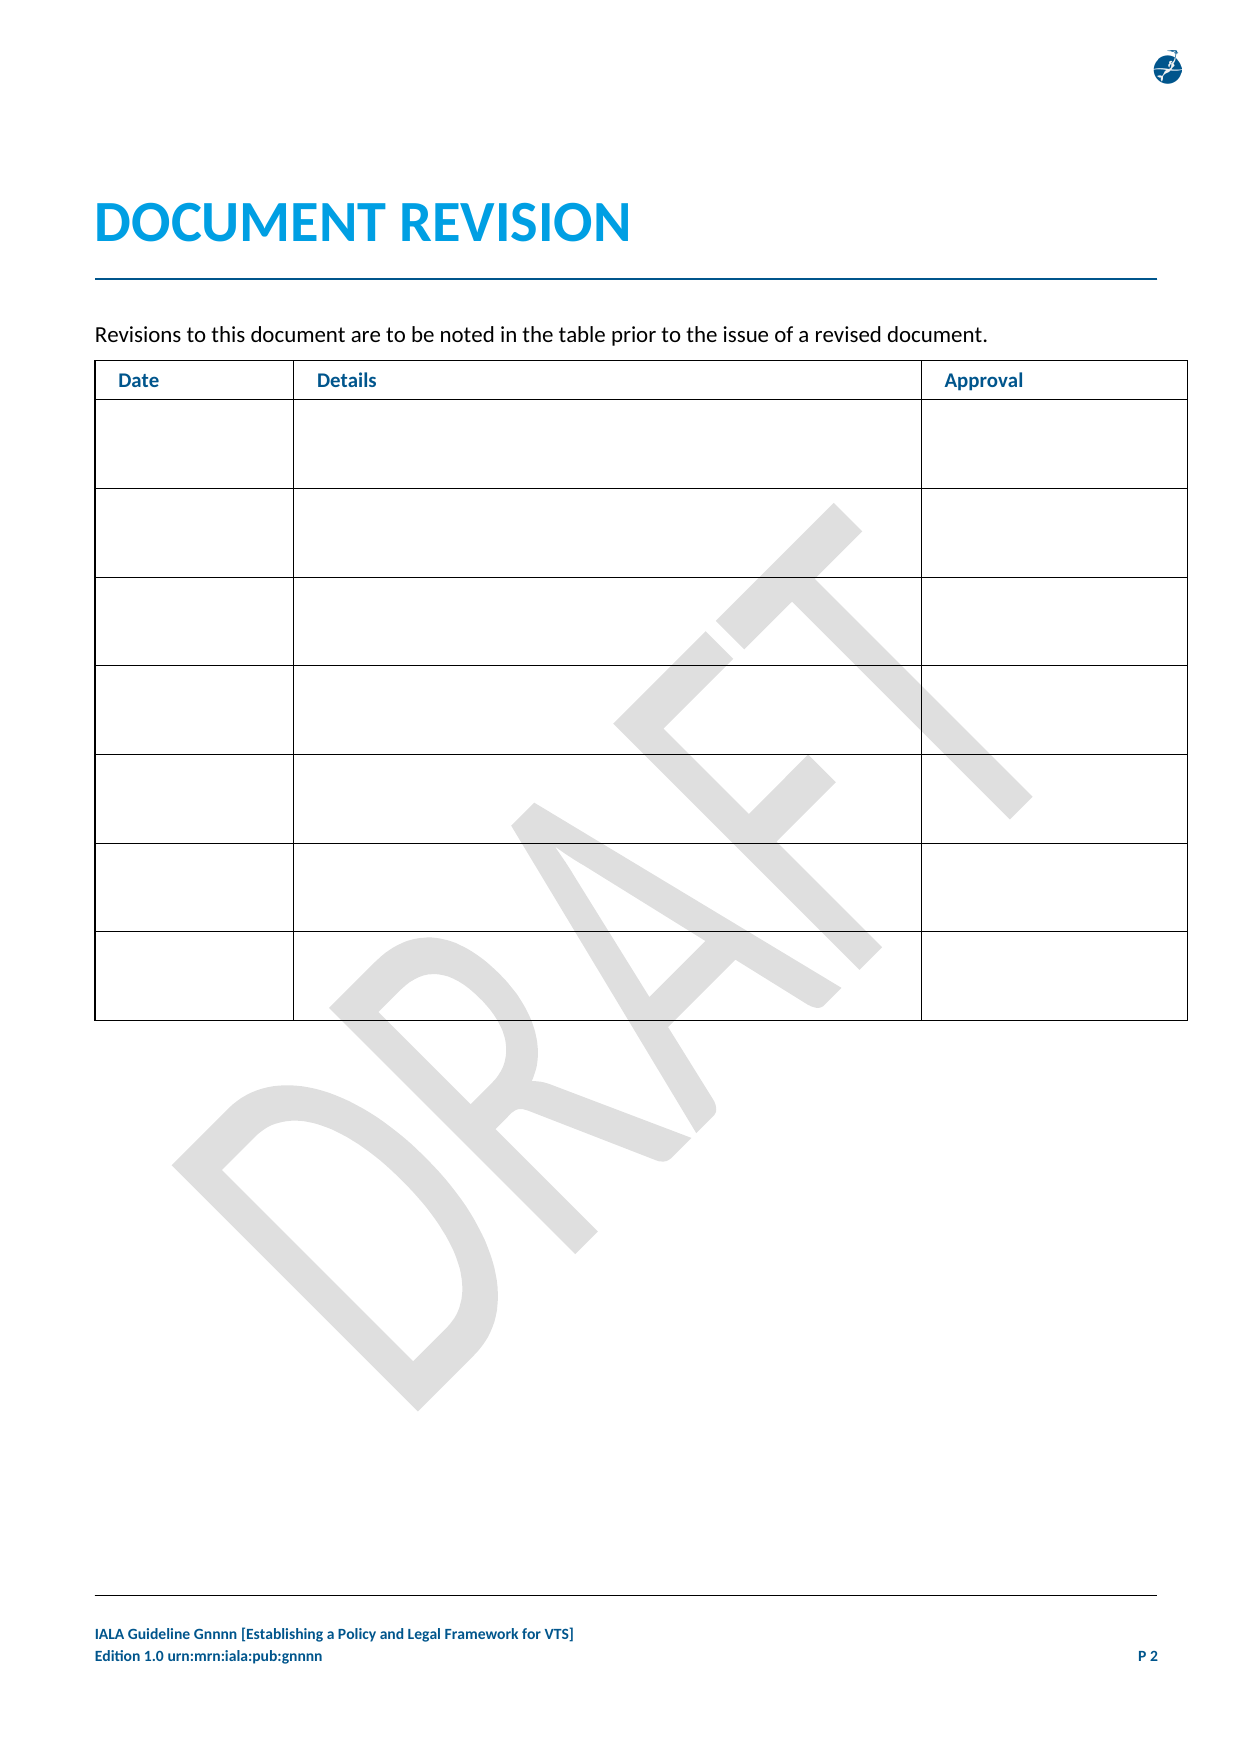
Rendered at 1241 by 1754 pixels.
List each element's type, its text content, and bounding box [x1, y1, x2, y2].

table_cell [294, 666, 921, 754]
table_cell [294, 578, 921, 665]
table_header Approval [922, 361, 1187, 399]
table_cell [294, 844, 921, 931]
table_cell [96, 932, 293, 1020]
table_cell [96, 666, 293, 754]
table_cell [922, 932, 1187, 1020]
picture [1122, 0, 1241, 119]
text Revisions to this document are to be noted in the table prior to the issue of a revised document. [94, 320, 1157, 348]
table_cell [294, 932, 921, 1020]
table_cell [96, 578, 293, 665]
table_cell [922, 400, 1187, 488]
table_header Details [294, 361, 921, 399]
table_cell [922, 844, 1187, 931]
table_cell [96, 755, 293, 843]
table_cell [96, 844, 293, 931]
table_cell [96, 489, 293, 577]
table_cell [294, 755, 921, 843]
table_header Date [96, 361, 293, 399]
table_cell [922, 578, 1187, 665]
table_cell [294, 400, 921, 488]
table_cell [96, 400, 293, 488]
table_cell [922, 755, 1187, 843]
table_cell [294, 489, 921, 577]
table_cell [922, 666, 1187, 754]
table_cell [922, 489, 1187, 577]
